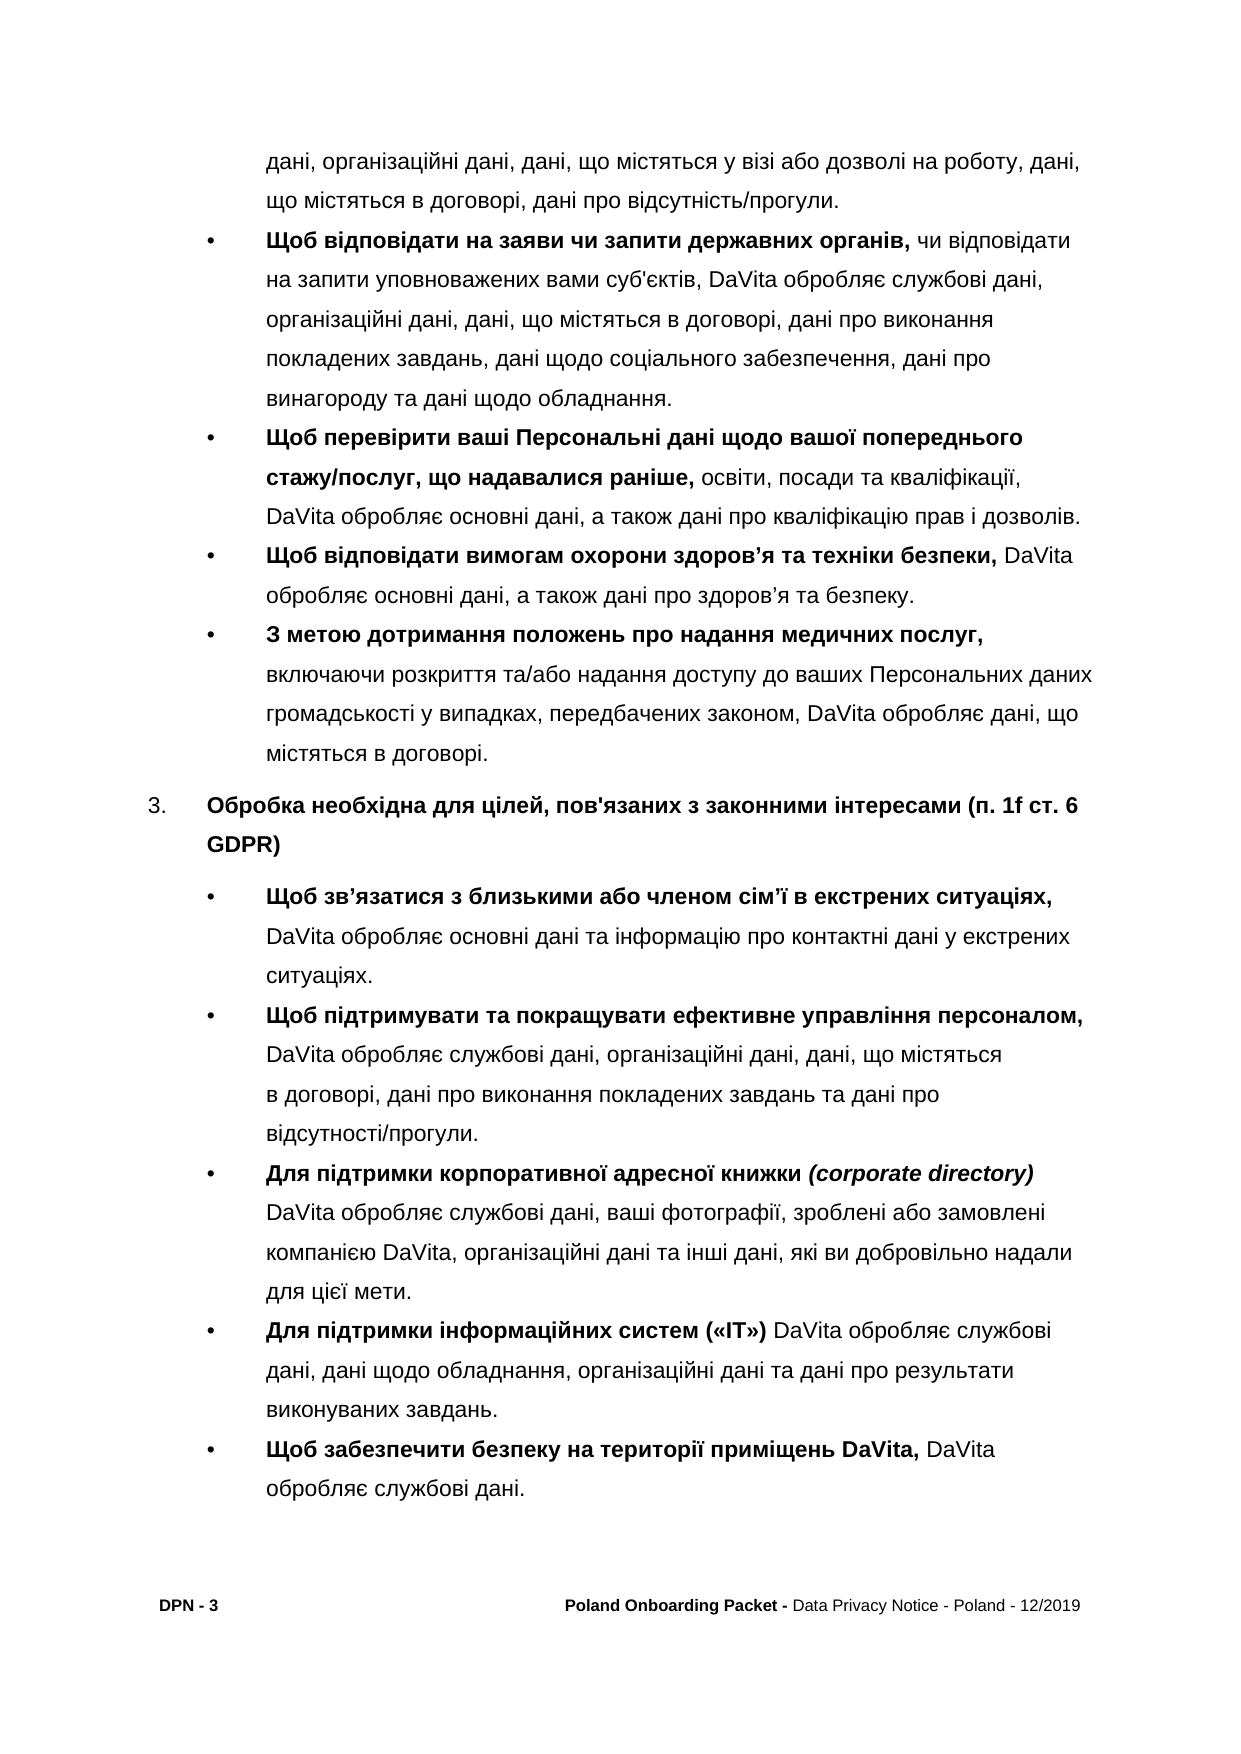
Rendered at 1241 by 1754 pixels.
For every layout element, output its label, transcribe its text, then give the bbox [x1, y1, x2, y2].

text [207, 148, 1093, 213]
list Обробка необхідна для цілей, пов'язаних з законними інтересами (п. 1f ст. 6 GDPR) [148, 792, 1093, 858]
list Щоб підтримувати та покращувати ефективне управління персоналом, DaVita обробляє службові дані, організаційні дані, дані, що містяться в договорі, дані про виконання покладених завдань та дані про відсутності/прогули. [207, 1002, 1093, 1146]
list Для підтримки корпоративної адресної книжки (corporate directory) DaVita обробляє службові дані, ваші фотографії, зроблені або замовлені компанією DaVita, організаційні дані та інші дані, які ви добровільно надали для цієї мети. [207, 1159, 1093, 1304]
list Для підтримки інформаційних систем («ІТ») DaVita обробляє службові дані, дані щодо обладнання, організаційні дані та дані про результати виконуваних завдань. [207, 1317, 1093, 1423]
text • Щоб перевірити ваші Персональні дані щодо вашої попереднього стажу/послуг, що надавалися раніше, освіти, посади та кваліфікації, DaVita обробляє основні дані, а також дані про кваліфікацію прав і дозволів. [207, 424, 1093, 529]
text • Щоб відповідати вимогам охорони здоров’я та техніки безпеки, DaVita обробляє основні дані, а також дані про здоров’я та безпеку. [207, 542, 1093, 608]
list Щоб зв’язатися з близькими або членом сім’ї в екстрених ситуаціях, DaVita обробляє основні дані та інформацію про контактні дані у екстрених ситуаціях. [207, 883, 1093, 988]
text • Щоб відповідати на заяви чи запити державних органів, чи відповідати на запити уповноважених вами суб'єктів, DaVita обробляє службові дані, організаційні дані, дані, що містяться в договорі, дані про виконання покладених завдань, дані щодо соціального забезпечення, дані про винагороду та дані щодо обладнання. [207, 227, 1093, 411]
list Щоб забезпечити безпеку на території приміщень DaVita, DaVita обробляє службові дані. [207, 1436, 1093, 1502]
text • З метою дотримання положень про надання медичних послуг, включаючи розкриття та/або надання доступу до ваших Персональних даних громадськості у випадках, передбачених законом, DaVita обробляє дані, що містяться в договорі. [207, 621, 1093, 766]
